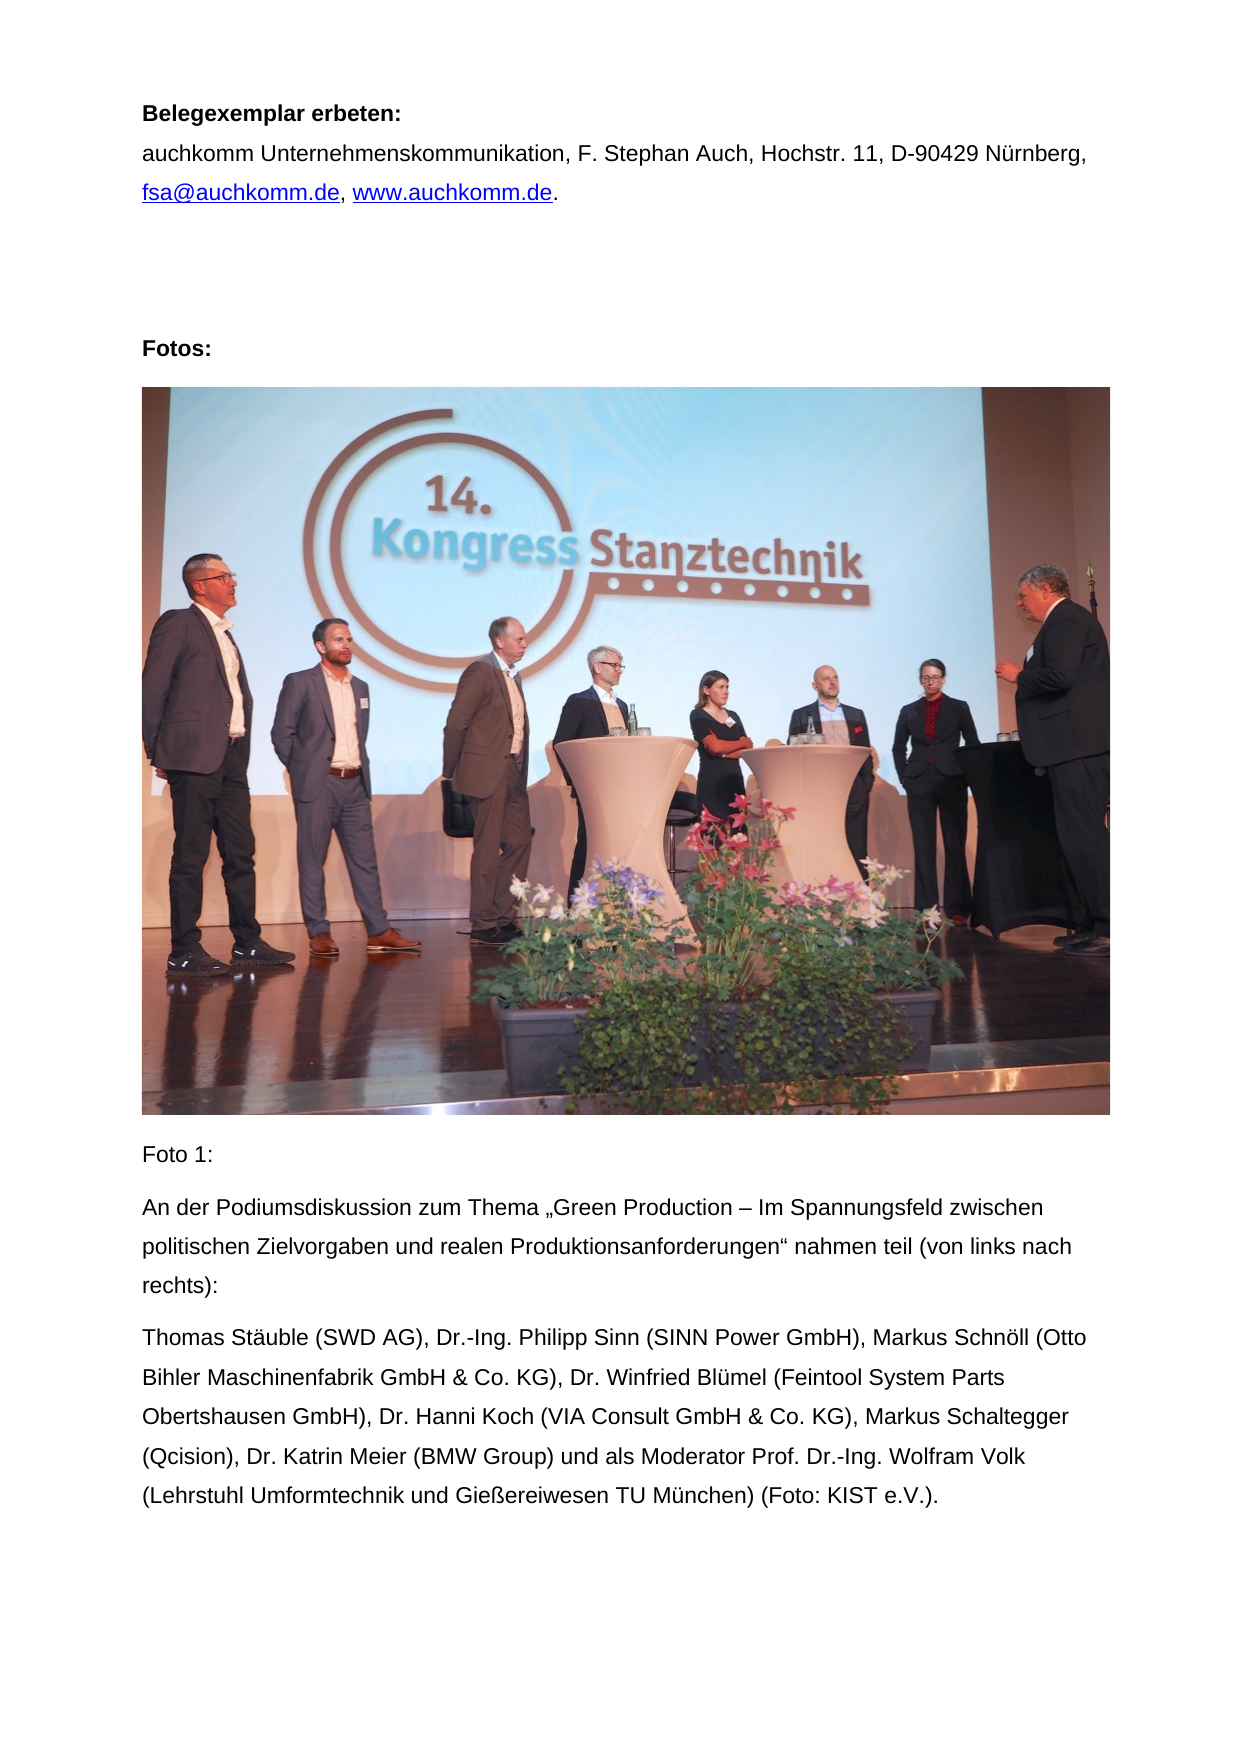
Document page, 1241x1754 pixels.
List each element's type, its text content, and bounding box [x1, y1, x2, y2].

text Foto 1: [142, 1141, 1110, 1168]
picture [141, 387, 1111, 1115]
text Thomas Stäuble (SWD AG), Dr.-Ing. Philipp Sinn (SINN Power GmbH), Markus Schnöll (Otto Bihler Maschinenfabrik GmbH & Co. KG), Dr. Winfried Blümel (Feintool System Parts Obertshausen GmbH), Dr. Hanni Koch (VIA Consult GmbH & Co. KG), Markus Schaltegger (Qcision), Dr. Katrin Meier (BMW Group) und als Moderator Prof. Dr.-Ing. Wolfram Volk (Lehrstuhl Umformtechnik und Gießereiwesen TU München) (Foto: KIST e.V.). [142, 1324, 1110, 1509]
text Fotos: [142, 335, 1110, 362]
text An der Podiumsdiskussion zum Thema „Green Production – Im Spannungsfeld zwischen politischen Zielvorgaben und realen Produktionsanforderungen“ nahmen teil (von links nach rechts): [142, 1193, 1110, 1299]
text Belegexemplar erbeten: auchkomm Unternehmenskommunikation, F. Stephan Auch, Hochstr. 11, D-90429 Nürnberg, fsa@auchkomm.de, www.auchkomm.de. [142, 100, 1110, 206]
